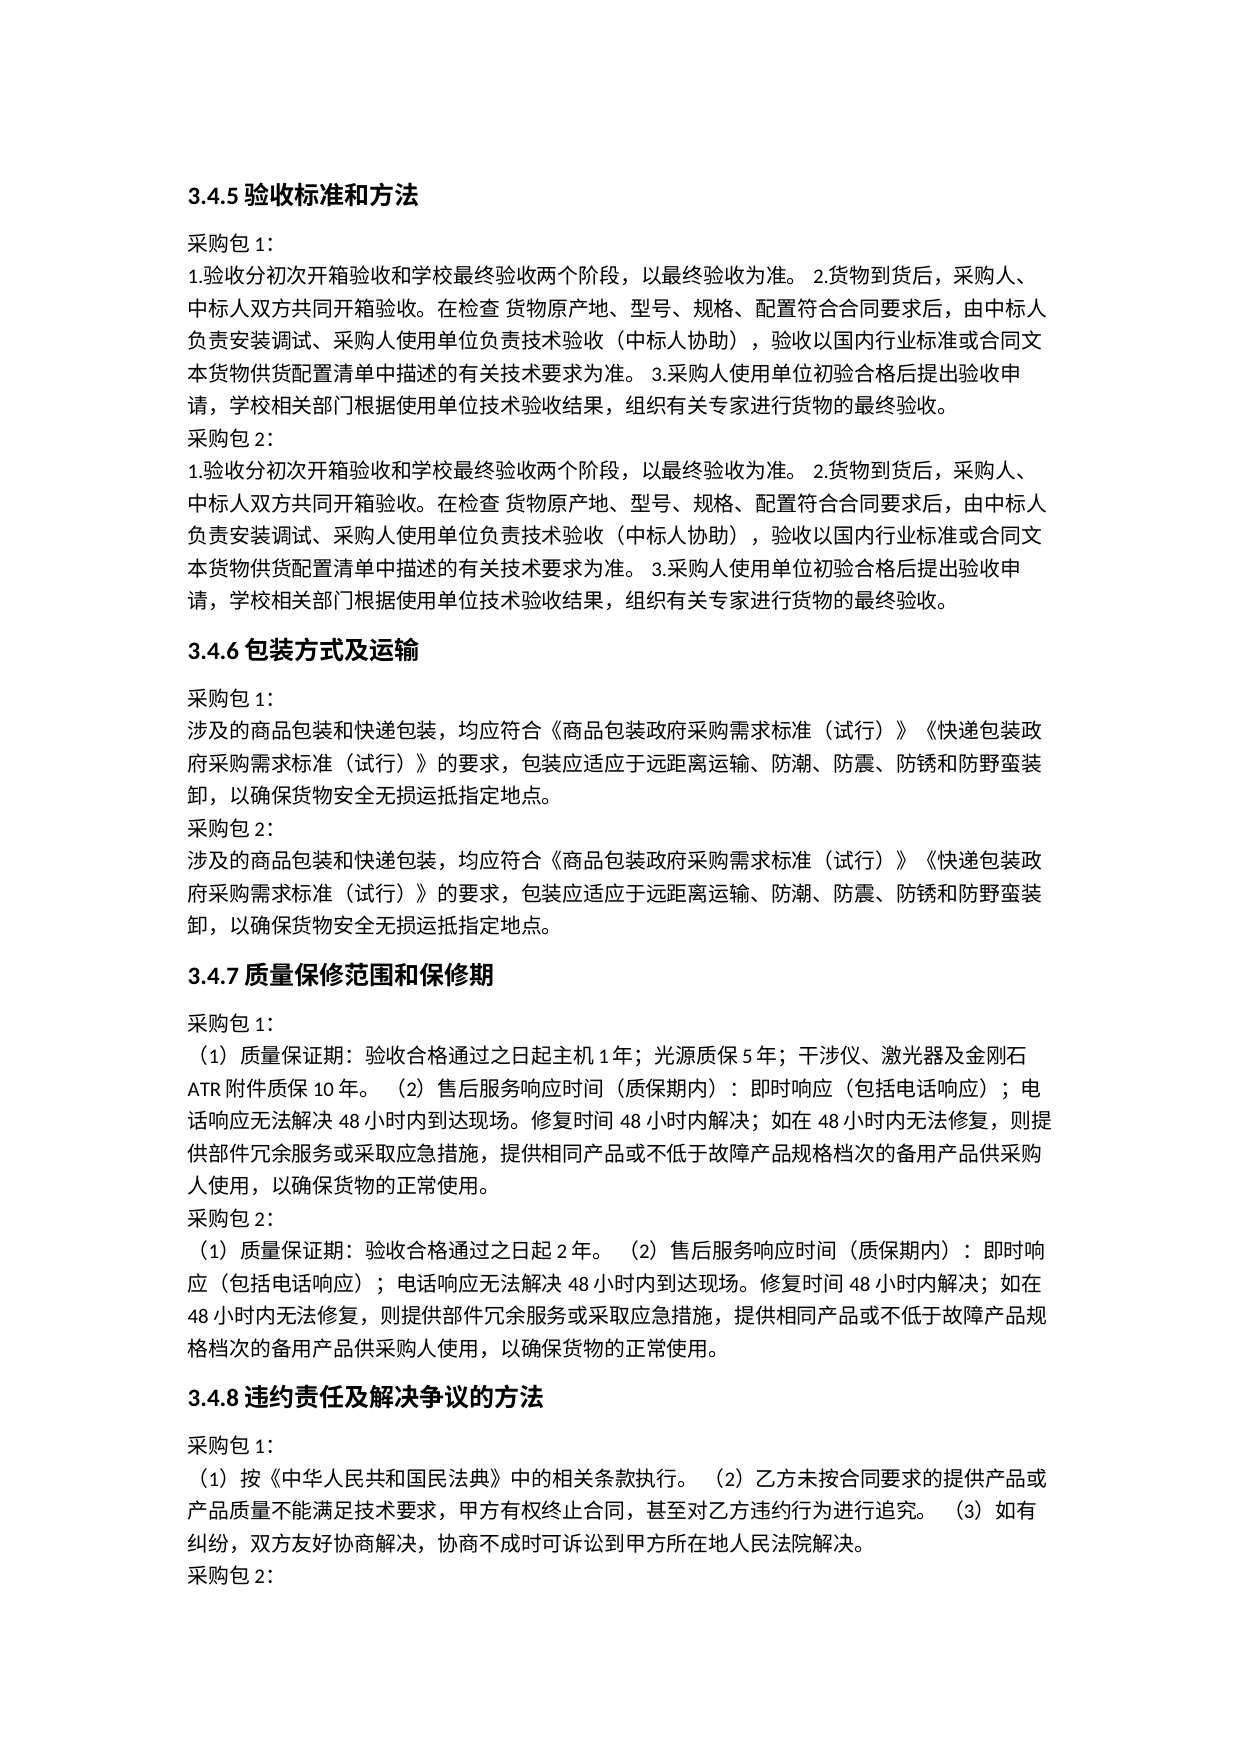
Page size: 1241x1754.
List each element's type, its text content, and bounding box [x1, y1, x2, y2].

text 1.验收分初次开箱验收和学校最终验收两个阶段，以最终验收为准。 2.货物到货后，采购人、中标人双方共同开箱验收。在检查 货物原产地、型号、规格、配置符合合同要求后，由中标人负责安装调试、采购人使用单位负责技术验收（中标人协助），验收以国内行业标准或合同文本货物供货配置清单中描述的有关技术要求为准。 3.采购人使用单位初验合格后提出验收申请，学校相关部门根据使用单位技术验收结果，组织有关专家进行货物的最终验收。 [187, 259, 1053, 422]
text 采购包2： [187, 812, 1053, 844]
text 采购包1： [187, 682, 1053, 714]
text 3.4.6包装方式及运输 [187, 617, 1053, 682]
text 采购包1： [187, 227, 1053, 259]
text 涉及的商品包装和快递包装，均应符合《商品包装政府采购需求标准（试行）》《快递包装政府采购需求标准（试行）》的要求，包装应适应于远距离运输、防潮、防震、防锈和防野蛮装卸，以确保货物安全无损运抵指定地点。 [187, 844, 1053, 942]
text 采购包2： [187, 1559, 1053, 1592]
text 3.4.5验收标准和方法 [187, 162, 1053, 227]
text 采购包1： [187, 1007, 1053, 1039]
text 涉及的商品包装和快递包装，均应符合《商品包装政府采购需求标准（试行）》《快递包装政府采购需求标准（试行）》的要求，包装应适应于远距离运输、防潮、防震、防锈和防野蛮装卸，以确保货物安全无损运抵指定地点。 [187, 714, 1053, 812]
text 采购包2： [187, 422, 1053, 454]
text 采购包1： [187, 1429, 1053, 1462]
text 1.验收分初次开箱验收和学校最终验收两个阶段，以最终验收为准。 2.货物到货后，采购人、中标人双方共同开箱验收。在检查 货物原产地、型号、规格、配置符合合同要求后，由中标人负责安装调试、采购人使用单位负责技术验收（中标人协助），验收以国内行业标准或合同文本货物供货配置清单中描述的有关技术要求为准。 3.采购人使用单位初验合格后提出验收申请，学校相关部门根据使用单位技术验收结果，组织有关专家进行货物的最终验收。 [187, 454, 1053, 617]
text 3.4.8违约责任及解决争议的方法 [187, 1364, 1053, 1429]
text 3.4.7质量保修范围和保修期 [187, 942, 1053, 1007]
text （1）质量保证期：验收合格通过之日起主机1年；光源质保5年；干涉仪、激光器及金刚石ATR附件质保10年。 （2）售后服务响应时间（质保期内）：即时响应（包括电话响应）；电话响应无法解决 48 小时内到达现场。修复时间 48 小时内解决；如在 48 小时内无法修复，则提供部件冗余服务或采取应急措施，提供相同产品或不低于故障产品规格档次的备用产品供采购人使用，以确保货物的正常使用。 [187, 1039, 1053, 1202]
text （1）质量保证期：验收合格通过之日起2年。 （2）售后服务响应时间（质保期内）：即时响应（包括电话响应）；电话响应无法解决 48 小时内到达现场。修复时间 48 小时内解决；如在 48 小时内无法修复，则提供部件冗余服务或采取应急措施，提供相同产品或不低于故障产品规格档次的备用产品供采购人使用，以确保货物的正常使用。 [187, 1234, 1053, 1364]
text 采购包2： [187, 1202, 1053, 1234]
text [187, 1462, 1053, 1559]
